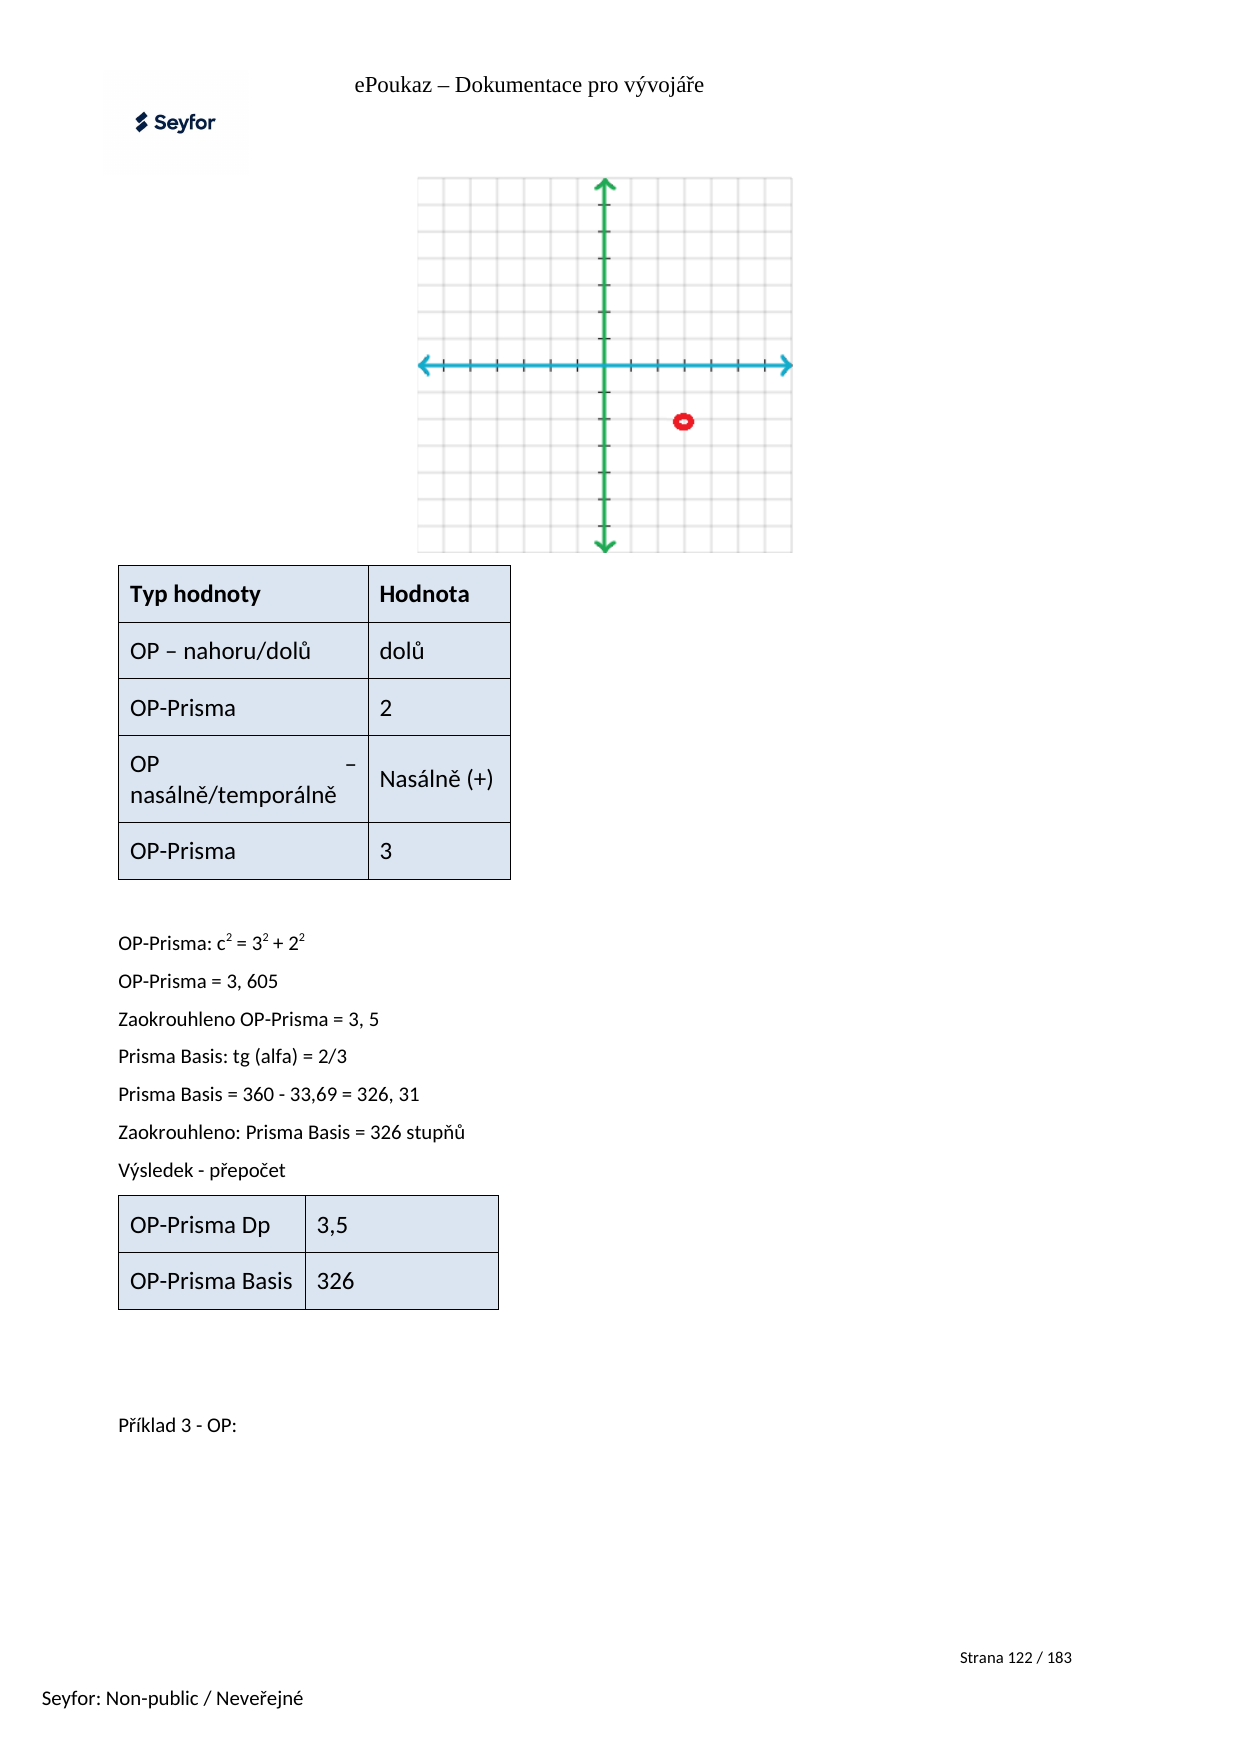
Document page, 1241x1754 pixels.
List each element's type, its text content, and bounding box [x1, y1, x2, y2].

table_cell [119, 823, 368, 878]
text Prisma Basis: tg (alfa) = 2/3 [118, 1044, 1122, 1069]
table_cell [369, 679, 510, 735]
text OP-Prisma = 3, 605 [118, 968, 1122, 993]
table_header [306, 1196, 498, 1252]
text Prisma Basis = 360 - 33,69 = 326, 31 [118, 1082, 1122, 1107]
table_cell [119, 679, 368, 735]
picture [102, 70, 249, 175]
text OP-Prisma: c2 = 32 + 22 [118, 930, 1122, 955]
text Zaokrouhleno OP-Prisma = 3, 5 [118, 1006, 1122, 1031]
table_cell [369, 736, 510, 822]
picture [417, 147, 823, 553]
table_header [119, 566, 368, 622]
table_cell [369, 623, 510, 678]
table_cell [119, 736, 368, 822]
text Zaokrouhleno: Prisma Basis = 326 stupňů [118, 1119, 1122, 1145]
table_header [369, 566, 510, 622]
text Příklad 3 - OP: [118, 1412, 1122, 1437]
text Výsledek - přepočet [118, 1157, 1122, 1183]
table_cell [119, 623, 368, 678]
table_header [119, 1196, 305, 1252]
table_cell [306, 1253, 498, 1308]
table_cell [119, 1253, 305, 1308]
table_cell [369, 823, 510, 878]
